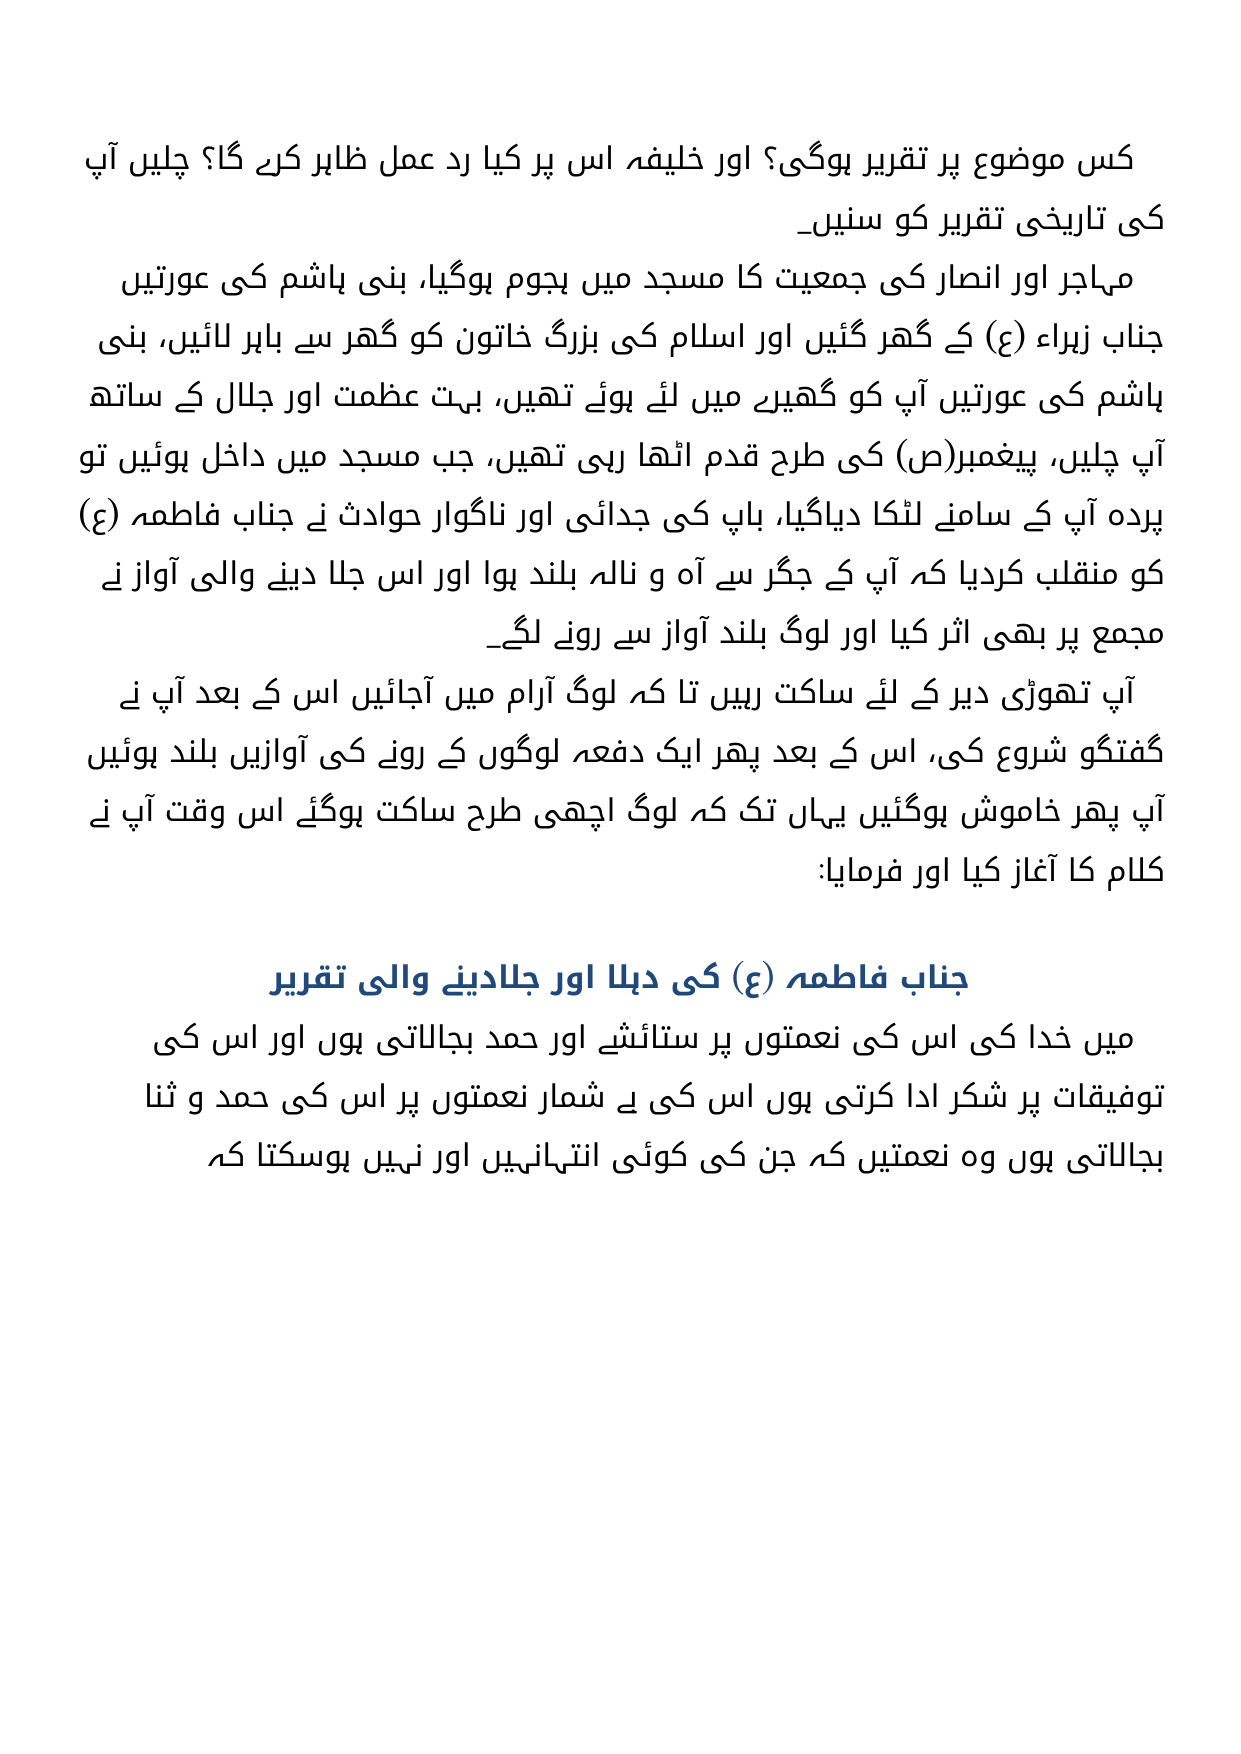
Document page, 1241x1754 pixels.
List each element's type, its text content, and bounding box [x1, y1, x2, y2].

subtitle جناب فاطمہ (ع) کی دہلا اور جلادینے والی تقریر [75, 949, 1165, 1008]
text میں خدا کی اس کی نعمتوں پر ستائشے اور حمد بجالاتی ہوں اور اس کی توفیقات پر شکر ادا کرتی ہوں اس کی بے شمار نعمتوں پر اس کی حمد و ثنا بجالاتی ہوں وہ نعمتیں کہ جن کی کوئی انتہانہیں اور نہیں ہوسکتا کہ [75, 1008, 1165, 1186]
text آپ تھوڑی دیر کے لئے ساکت رہیں تا کہ لوگ آرام میں آجائیں اس کے بعد آپ نے گفتگو شروع کی، اس کے بعد پھر ایک دفعہ لوگوں کے رونے کی آوازیں بلند ہوئیں آپ پھر خاموش ہوگئیں یہاں تک کہ لوگ اچھی طرح ساکت ہوگئے اس وقت آپ نے کلام کا آغاز کیا اور فرمایا: [75, 663, 1165, 900]
text مہاجر اور انصار کی جمعیت کا مسجد میں ہجوم ہوگیا، بنی ہاشم کی عورتیں جناب زہراء (ع) کے گھر گئیں اور اسلام کی بزرگ خاتون کو گھر سے باہر لائیں، بنی ہاشم کی عورتیں آپ کو گھیرے میں لئے ہوئے تھیں، بہت عظمت اور جلال کے ساتھ آپ چلیں، پیغمبر(ص) کی طرح قدم اٹھا رہی تھیں، جب مسجد میں داخل ہوئیں تو پردہ آپ کے سامنے لٹکا دیاگیا، باپ کی جدائی اور ناگوار حوادث نے جناب فاطمہ (ع) کو منقلب کردیا کہ آپ کے جگر سے آہ و نالہ بلند ہوا اور اس جلا دینے والی آواز نے مجمع پر بھی اثر کیا اور لوگ بلند آواز سے رونے لگے_ [75, 248, 1165, 663]
text کس موضوع پر تقریر ہوگی؟ اور خلیفہ اس پر کیا رد عمل ظاہر کرے گا؟ چلیں آپ کی تاریخی تقریر کو سنیں_ [75, 130, 1165, 248]
